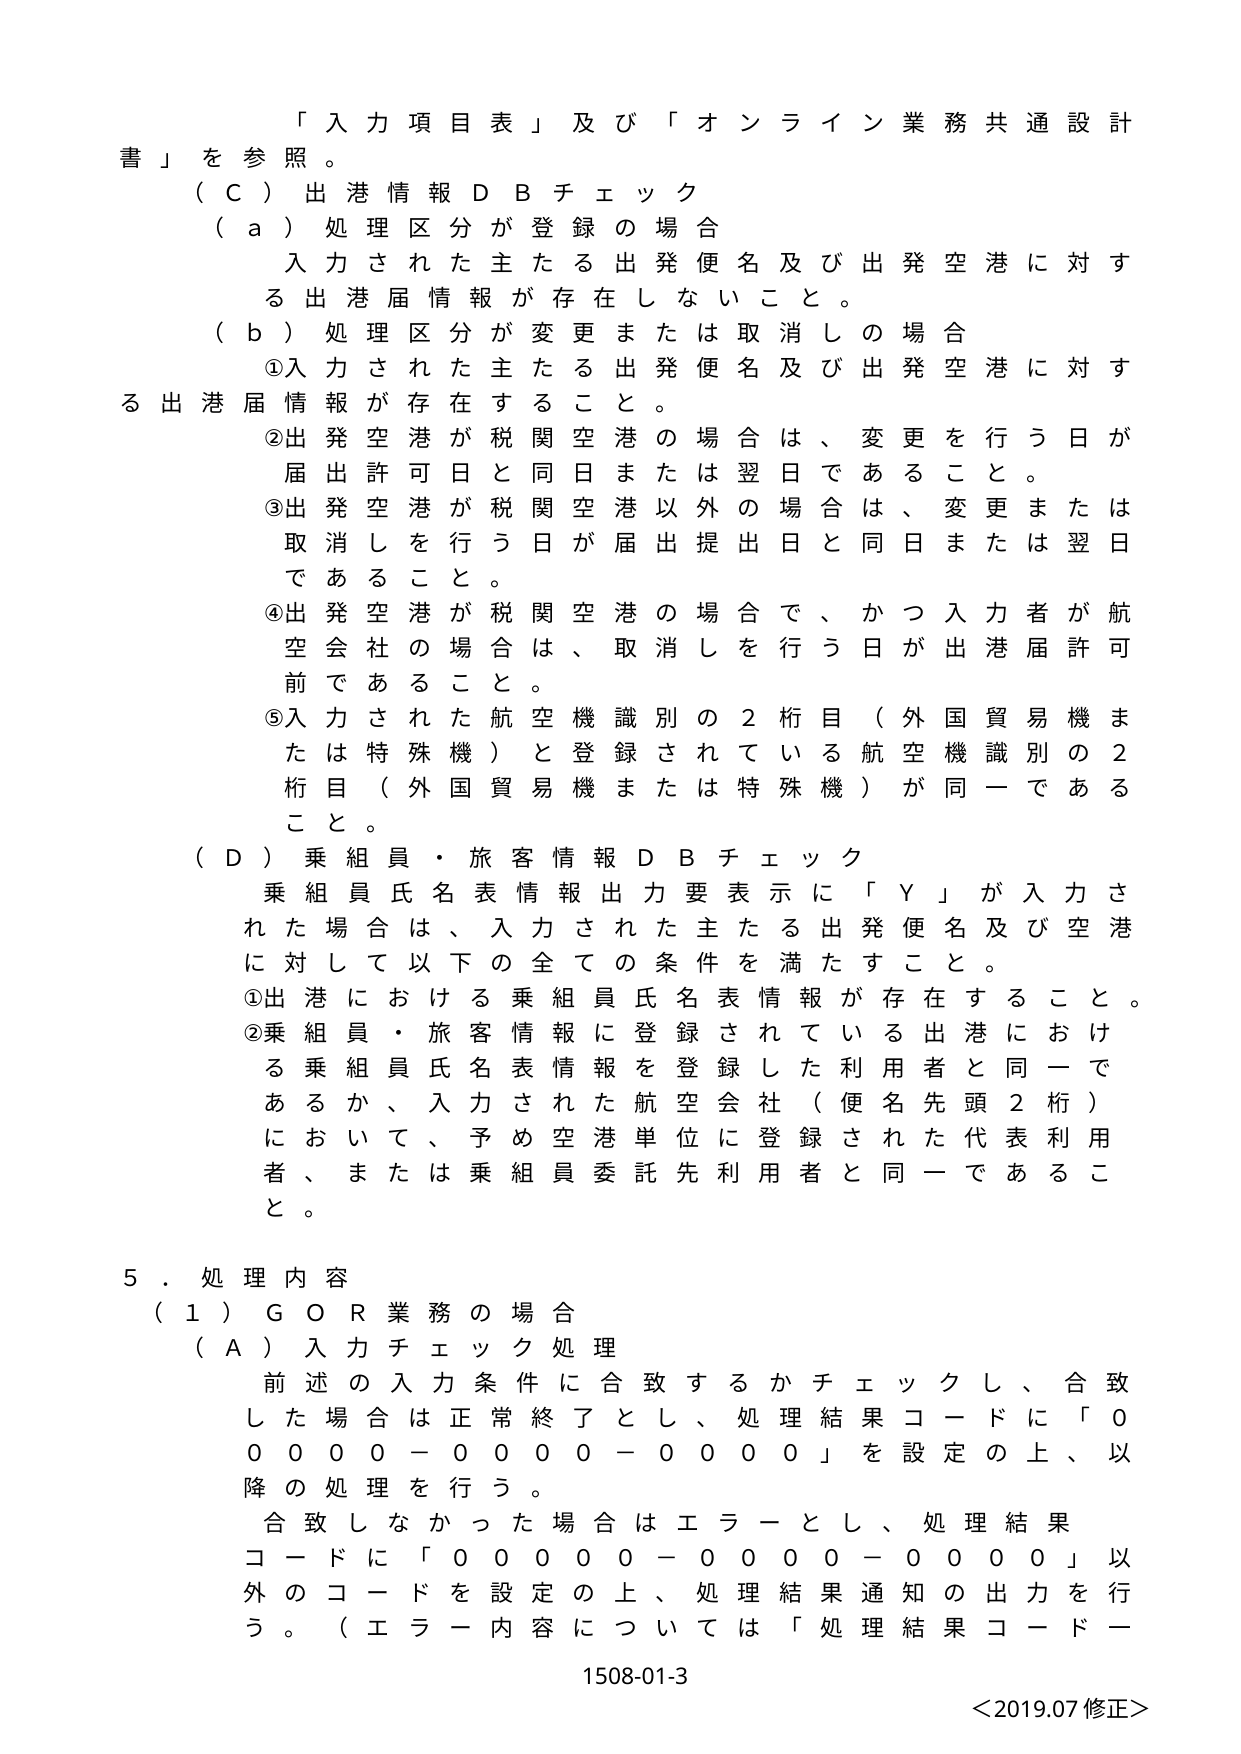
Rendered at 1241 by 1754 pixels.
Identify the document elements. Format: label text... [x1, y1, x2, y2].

text ５．処理内容 [119, 1259, 1150, 1294]
text （Ａ）入力チェック処理 [119, 1329, 1150, 1364]
text ④出発空港が税関空港の場合で、かつ入力者が航空会社の場合は、取消しを行う日が出港届許可前であること。 [244, 594, 1150, 699]
text 乗組員氏名表情報出力要表示に「Ｙ」が入力された場合は、入力された主たる出発便名及び空港に対して以下の全ての条件を満たすこと。 [222, 874, 1150, 979]
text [222, 1364, 1150, 1504]
text （ａ）処理区分が登録の場合 [119, 209, 1150, 244]
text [222, 1504, 1150, 1644]
text ②出発空港が税関空港の場合は、変更を行う日が届出許可日と同日または翌日であること。 [244, 419, 1150, 489]
text （１）ＧＯＲ業務の場合 [119, 1294, 1150, 1329]
text 入力された主たる出発便名及び出発空港に対する出港届情報が存在しないこと。 [243, 244, 1150, 314]
text （ｂ）処理区分が変更または取消しの場合 [119, 314, 1150, 349]
text 「入力項目表」及び「オンライン業務共通設計書」を参照。 [119, 104, 1150, 174]
text ⑤入力された航空機識別の２桁目（外国貿易機または特殊機）と登録されている航空機識別の２桁目（外国貿易機または特殊機）が同一であること。 [244, 699, 1150, 839]
text ②乗組員・旅客情報に登録されている出港における乗組員氏名表情報を登録した利用者と同一であるか、入力された航空会社（便名先頭２桁）において、予め空港単位に登録された代表利用者、または乗組員委託先利用者と同一であること。 [225, 1014, 1150, 1224]
text ①入力された主たる出発便名及び出発空港に対する出港届情報が存在すること。 [119, 349, 1150, 419]
text （Ｄ）乗組員・旅客情報ＤＢチェック [119, 839, 1150, 874]
text （Ｃ）出港情報ＤＢチェック [119, 174, 1150, 209]
text ③出発空港が税関空港以外の場合は、変更または取消しを行う日が届出提出日と同日または翌日であること。 [244, 489, 1150, 594]
text ①出港における乗組員氏名表情報が存在すること。 [225, 979, 1150, 1014]
